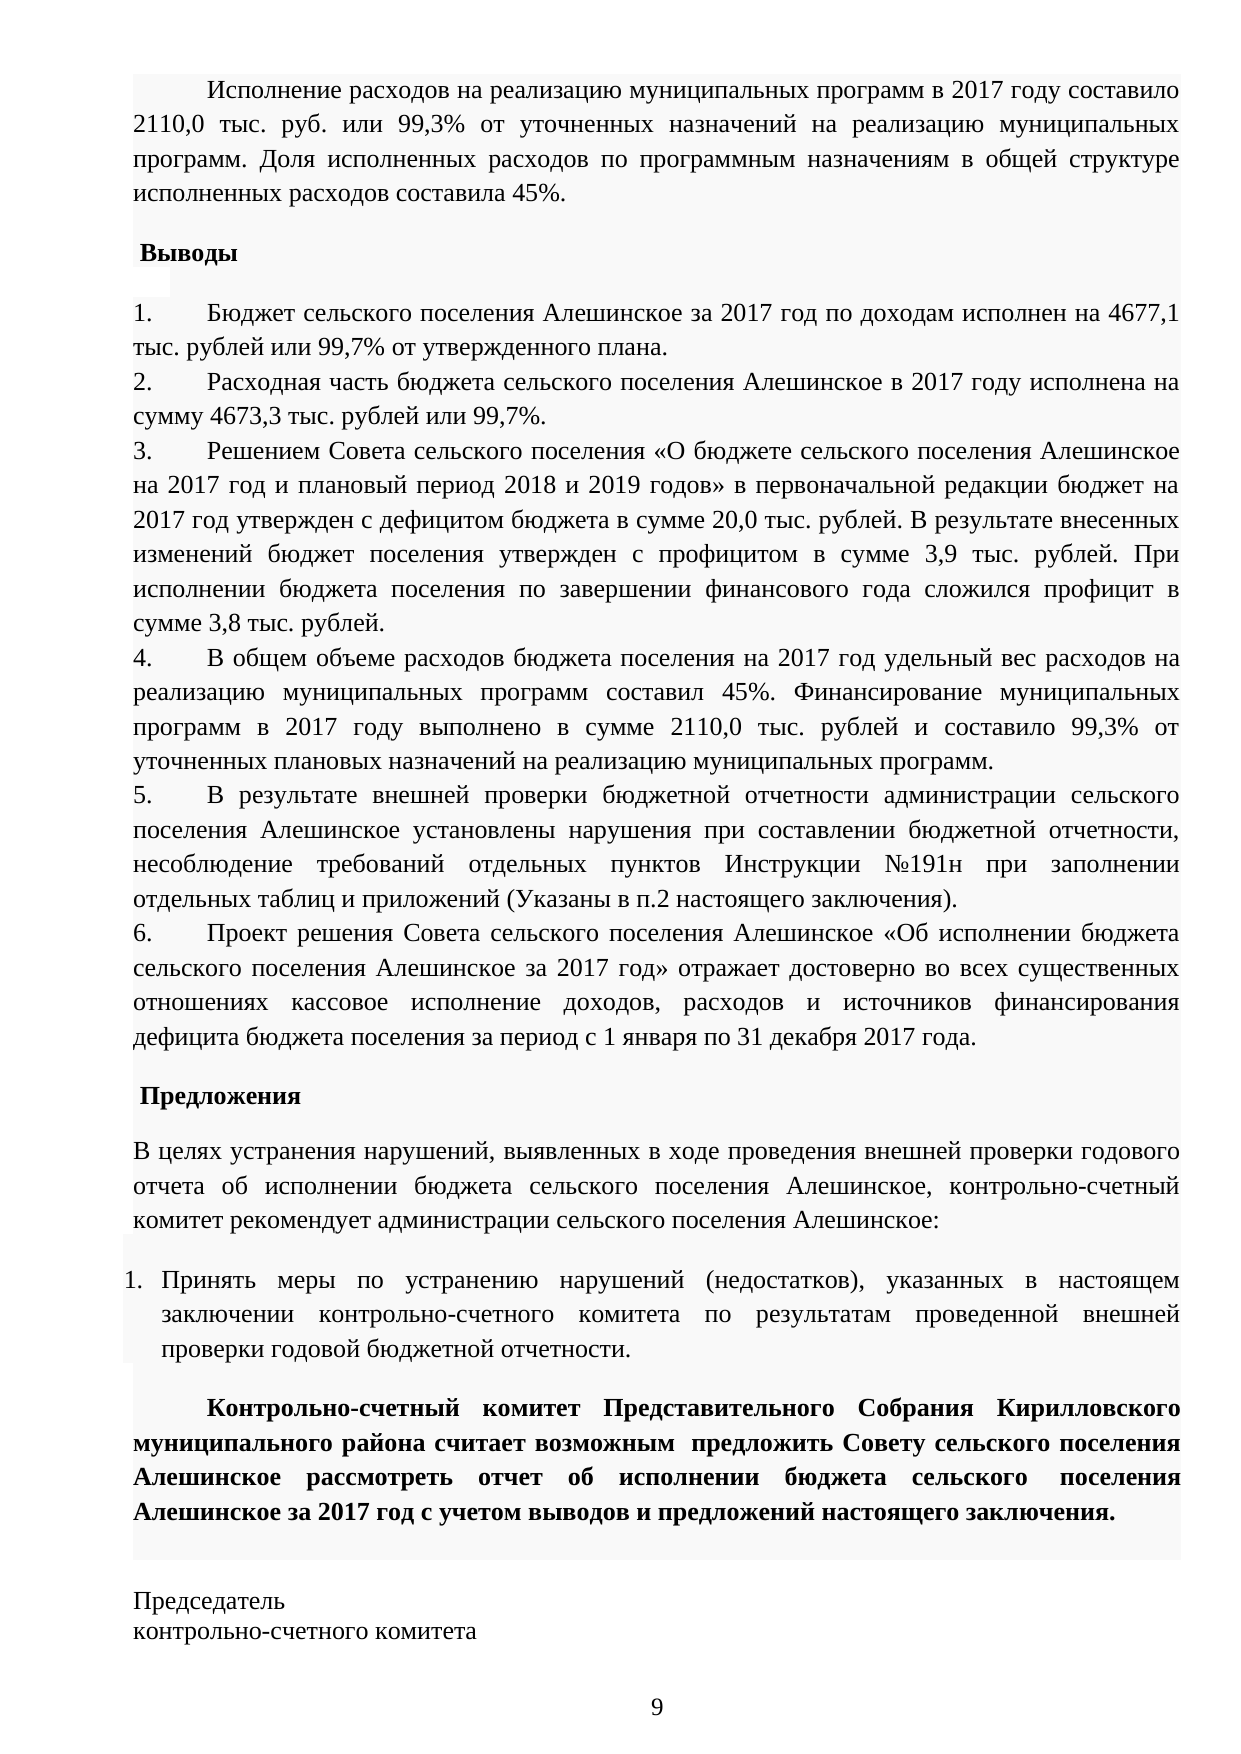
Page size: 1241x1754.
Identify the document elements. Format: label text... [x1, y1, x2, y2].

list Бюджет сельского поселения Алешинское за 2017 год по доходам исполнен на 4677,1 тыс. рублей или 99,7% от утвержденного плана. [133, 297, 1181, 361]
text Предложения [133, 1080, 1181, 1110]
text контрольно-счетного комитета [133, 1615, 1181, 1645]
text Исполнение расходов на реализацию муниципальных программ в 2017 году составило 2110,0 тыс. руб. или 99,3% от уточненных назначений на реализацию муниципальных программ. Доля исполненных расходов по программным назначениям в общей структуре исполненных расходов составила 45%. [133, 74, 1181, 207]
list В общем объеме расходов бюджета поселения на 2017 год удельный вес расходов на реализацию муниципальных программ составил 45%. Финансирование муниципальных программ в 2017 году выполнено в сумме 2110,0 тыс. рублей и составило 99,3% от уточненных плановых назначений на реализацию муниципальных программ. [133, 642, 1181, 775]
list Принять меры по устранению нарушений (недостатков), указанных в настоящем заключении контрольно-счетного комитета по результатам проведенной внешней проверки годовой бюджетной отчетности. [123, 1264, 1181, 1363]
text Председатель [133, 1585, 1181, 1615]
text Выводы [133, 237, 1181, 267]
text Контрольно-счетный комитет Представительного Собрания Кирилловского муниципального района считает возможным предложить Совету сельского поселения Алешинское рассмотреть отчет об исполнении бюджета сельского поселения Алешинское за 2017 год с учетом выводов и предложений настоящего заключения. [133, 1392, 1181, 1526]
list В результате внешней проверки бюджетной отчетности администрации сельского поселения Алешинское установлены нарушения при составлении бюджетной отчетности, несоблюдение требований отдельных пунктов Инструкции №191н при заполнении отдельных таблиц и приложений (Указаны в п.2 настоящего заключения). [133, 779, 1181, 913]
text В целях устранения нарушений, выявленных в ходе проведения внешней проверки годового отчета об исполнении бюджета сельского поселения Алешинское, контрольно-счетный комитет рекомендует администрации сельского поселения Алешинское: [133, 1135, 1181, 1234]
list Решением Совета сельского поселения «О бюджете сельского поселения Алешинское на 2017 год и плановый период 2018 и 2019 годов» в первоначальной редакции бюджет на 2017 год утвержден с дефицитом бюджета в сумме 20,0 тыс. рублей. В результате внесенных изменений бюджет поселения утвержден с профицитом в сумме 3,9 тыс. рублей. При исполнении бюджета поселения по завершении финансового года сложился профицит в сумме 3,8 тыс. рублей. [133, 435, 1181, 637]
list Расходная часть бюджета сельского поселения Алешинское в 2017 году исполнена на сумму 4673,3 тыс. рублей или 99,7%. [133, 366, 1181, 430]
list Проект решения Совета сельского поселения Алешинское «Об исполнении бюджета сельского поселения Алешинское за 2017 год» отражает достоверно во всех существенных отношениях кассовое исполнение доходов, расходов и источников финансирования дефицита бюджета поселения за период с 1 января по 31 декабря 2017 года. [133, 917, 1181, 1051]
